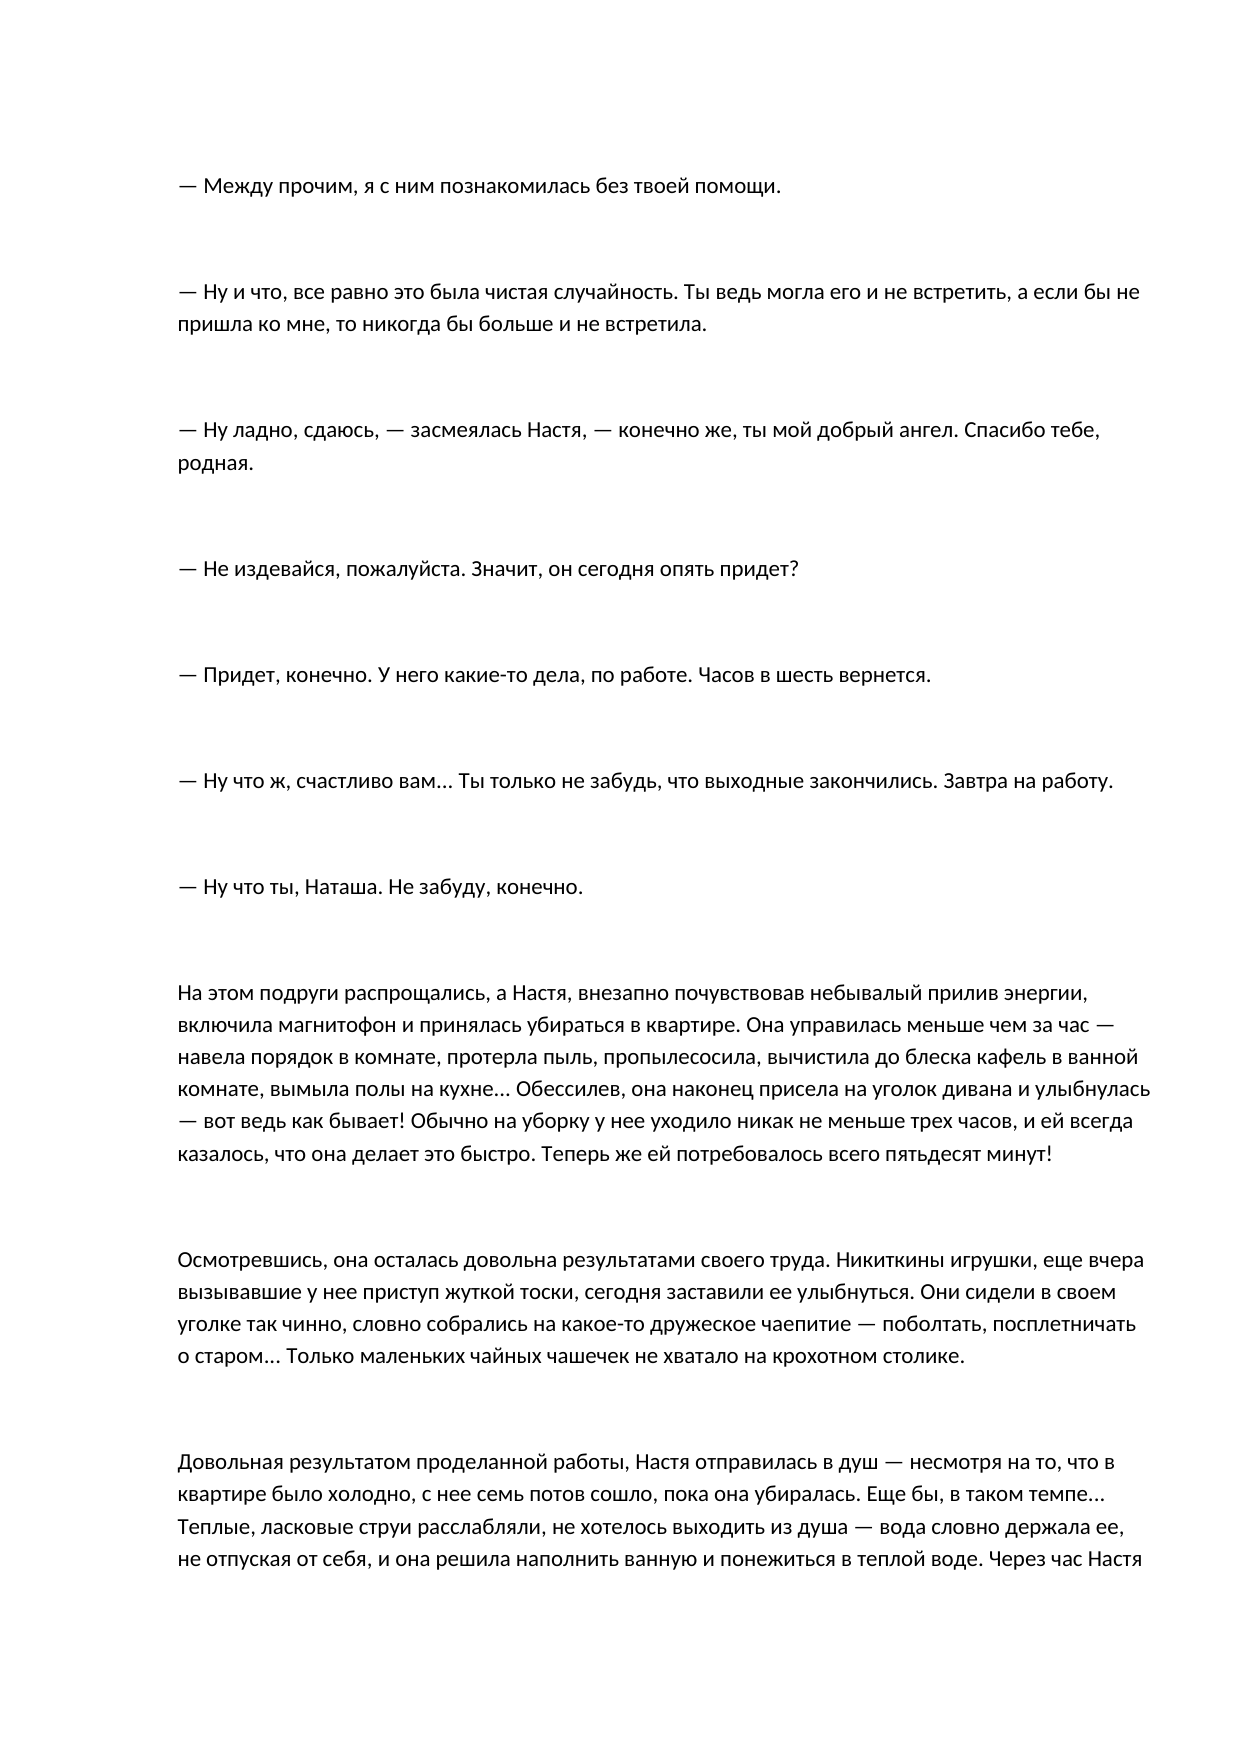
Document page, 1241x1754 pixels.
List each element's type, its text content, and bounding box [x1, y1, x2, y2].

text Осмотревшись, она осталась довольна результатами своего труда. Никиткины игрушки, еще вчера вызывавшие у нее приступ жуткой тоски, сегодня заставили ее улыбнуться. Они сидели в своем уголке так чинно, словно собрались на какое-то дружеское чаепитие — поболтать, посплетничать о старом... Только маленьких чайных чашечек не хватало на крохотном столике. [177, 1245, 1152, 1369]
text На этом подруги распрощались, а Настя, внезапно почувствовав небывалый прилив энергии, включила магнитофон и принялась убираться в квартире. Она управилась меньше чем за час — навела порядок в комнате, протерла пыль, пропылесосила, вычистила до блеска кафель в ванной комнате, вымыла полы на кухне... Обессилев, она наконец присела на уголок дивана и улыбнулась — вот ведь как бывает! Обычно на уборку у нее уходило никак не меньше трех часов, и ей всегда казалось, что она делает это быстро. Теперь же ей потребовалось всего пятьдесят минут! [177, 978, 1152, 1167]
text — Ну ладно, сдаюсь, — засмеялась Настя, — конечно же, ты мой добрый ангел. Спасибо тебе, родная. [177, 415, 1152, 476]
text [177, 1447, 1152, 1572]
text — Не издевайся, пожалуйста. Значит, он сегодня опять придет? [177, 554, 1152, 582]
text — Ну что ж, счастливо вам... Ты только не забудь, что выходные закончились. Завтра на работу. [177, 766, 1152, 794]
text — Ну что ты, Наташа. Не забуду, конечно. [177, 872, 1152, 900]
text — Придет, конечно. У него какие-то дела, по работе. Часов в шесть вернется. [177, 660, 1152, 688]
text — Ну и что, все равно это была чистая случайность. Ты ведь могла его и не встретить, а если бы не пришла ко мне, то никогда бы больше и не встретила. [177, 277, 1152, 337]
text — Между прочим, я с ним познакомилась без твоей помощи. [177, 171, 1152, 199]
